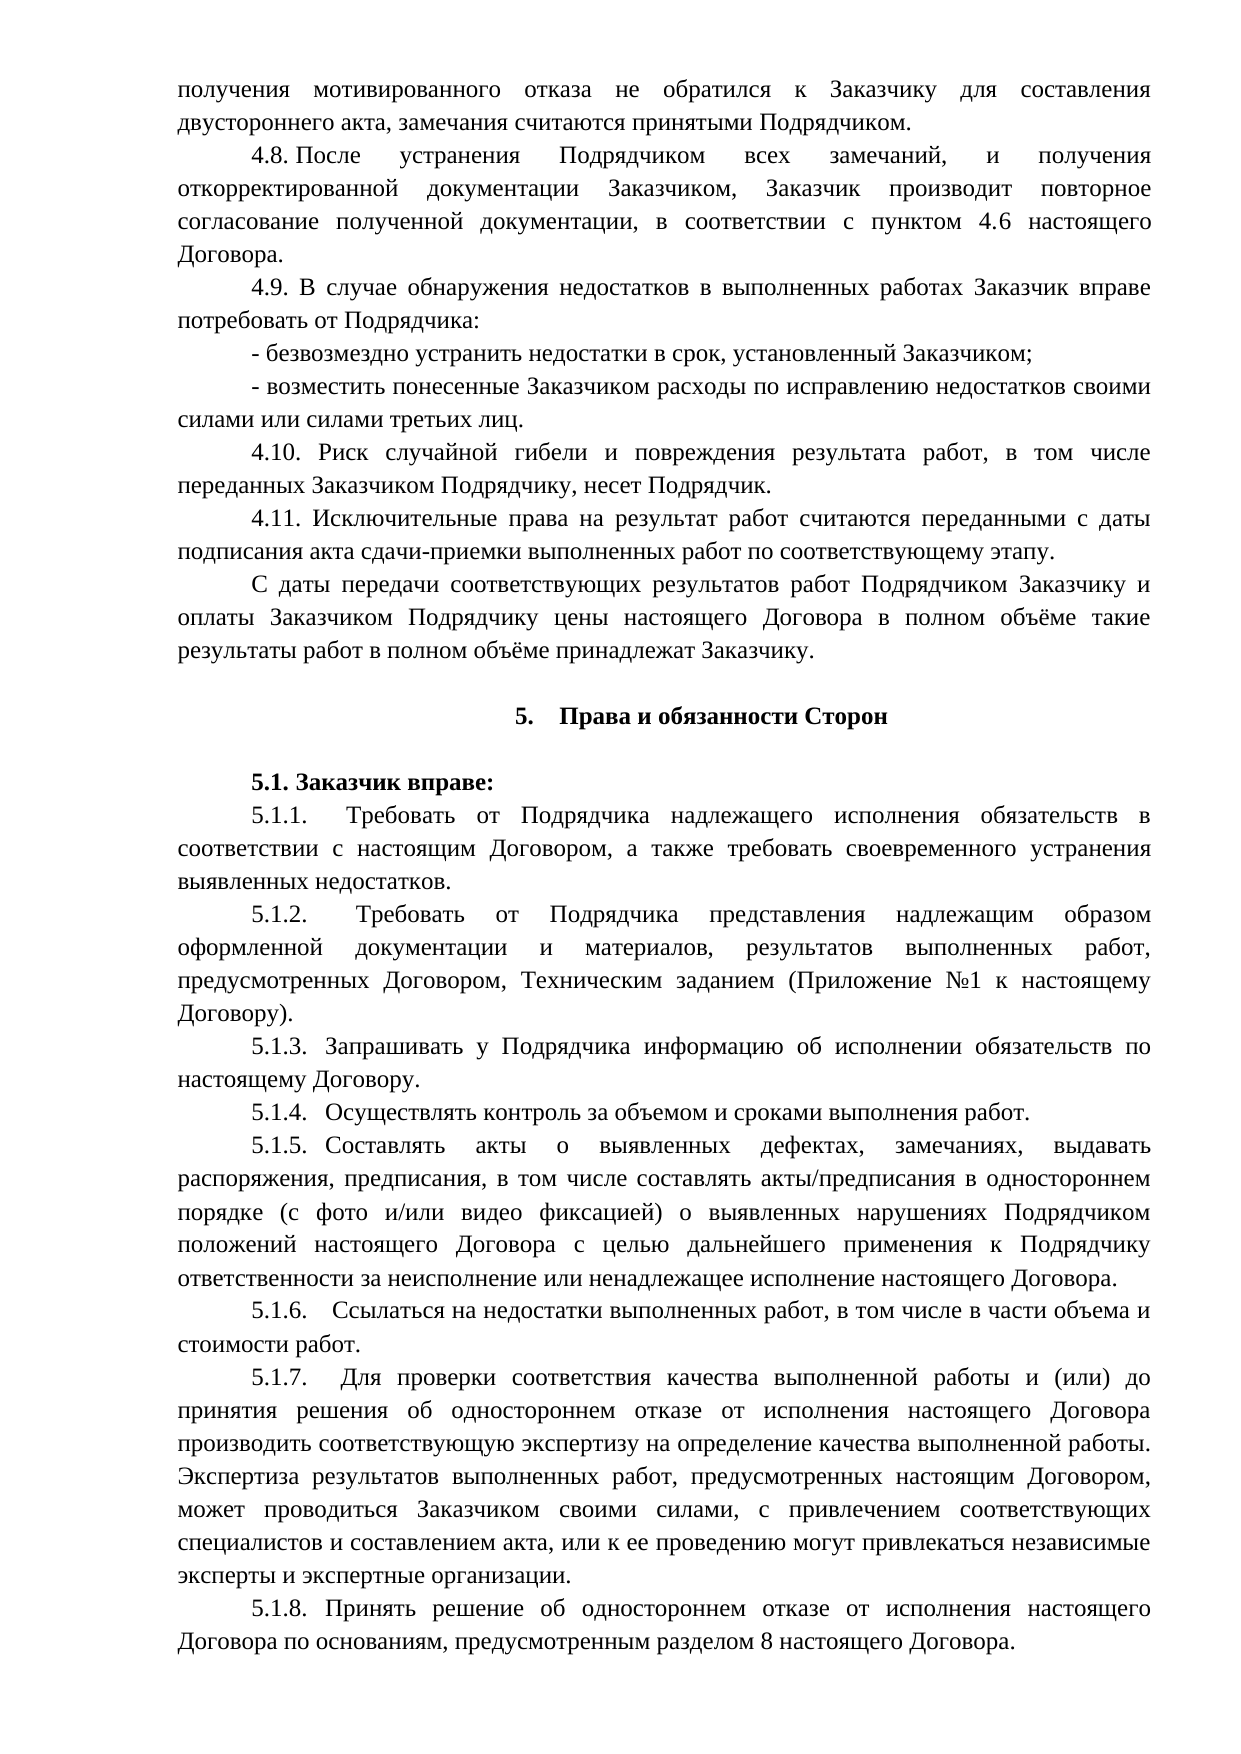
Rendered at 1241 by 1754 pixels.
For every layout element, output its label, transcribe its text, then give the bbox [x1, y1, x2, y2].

list Составлять акты о выявленных дефектах, замечаниях, выдавать распоряжения, предписания, в том числе составлять акты/предписания в одностороннем порядке (с фото и/или видео фиксацией) о выявленных нарушениях Подрядчиком положений настоящего Договора с целью дальнейшего применения к Подрядчику ответственности за неисполнение или ненадлежащее исполнение настоящего Договора. [177, 1131, 1152, 1291]
list Права и обязанности Сторон [177, 701, 1152, 730]
text - возместить понесенные Заказчиком расходы по исправлению недостатков своими силами или силами третьих лиц. [177, 371, 1152, 433]
text 4.8. После устранения Подрядчиком всех замечаний, и получения откорректированной документации Заказчиком, Заказчик производит повторное согласование полученной документации, в соответствии с пунктом 4.6 настоящего Договора. [177, 140, 1152, 268]
text 4.9. В случае обнаружения недостатков в выполненных работах Заказчик вправе потребовать от Подрядчика: [177, 272, 1152, 334]
list Ссылаться на недостатки выполненных работ, в том числе в части объема и стоимости работ. [177, 1296, 1152, 1357]
list Запрашивать у Подрядчика информацию об исполнении обязательств по настоящему Договору. [177, 1031, 1152, 1093]
text 5.1. Заказчик вправе: [177, 767, 1152, 796]
text 4.11. Исключительные права на результат работ считаются переданными с даты подписания акта сдачи-приемки выполненных работ по соответствующему этапу. [177, 503, 1152, 565]
text С даты передачи соответствующих результатов работ Подрядчиком Заказчику и оплаты Заказчиком Подрядчику цены настоящего Договора в полном объёме такие результаты работ в полном объёме принадлежат Заказчику. [177, 569, 1152, 664]
list Требовать от Подрядчика представления надлежащим образом оформленной документации и материалов, результатов выполненных работ, предусмотренных Договором, Техническим заданием (Приложение №1 к настоящему Договору). [177, 899, 1152, 1027]
text 4.10. Риск случайной гибели и повреждения результата работ, в том числе переданных Заказчиком Подрядчику, несет Подрядчик. [177, 437, 1152, 499]
list Осуществлять контроль за объемом и сроками выполнения работ. [177, 1097, 1152, 1126]
text - безвозмездно устранить недостатки в срок, установленный Заказчиком; [177, 338, 1152, 367]
list Для проверки соответствия качества выполненной работы и (или) до принятия решения об одностороннем отказе от исполнения настоящего Договора производить соответствующую экспертизу на определение качества выполненной работы. Экспертиза результатов выполненных работ, предусмотренных настоящим Договором, может проводиться Заказчиком своими силами, с привлечением соответствующих специалистов и составлением акта, или к ее проведению могут привлекаться независимые эксперты и экспертные организации. [177, 1362, 1152, 1588]
list Принять решение об одностороннем отказе от исполнения настоящего Договора по основаниям, предусмотренным разделом 8 настоящего Договора. [177, 1593, 1152, 1654]
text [177, 74, 1152, 136]
list Требовать от Подрядчика надлежащего исполнения обязательств в соответствии с настоящим Договором, а также требовать своевременного устранения выявленных недостатков. [177, 800, 1152, 895]
